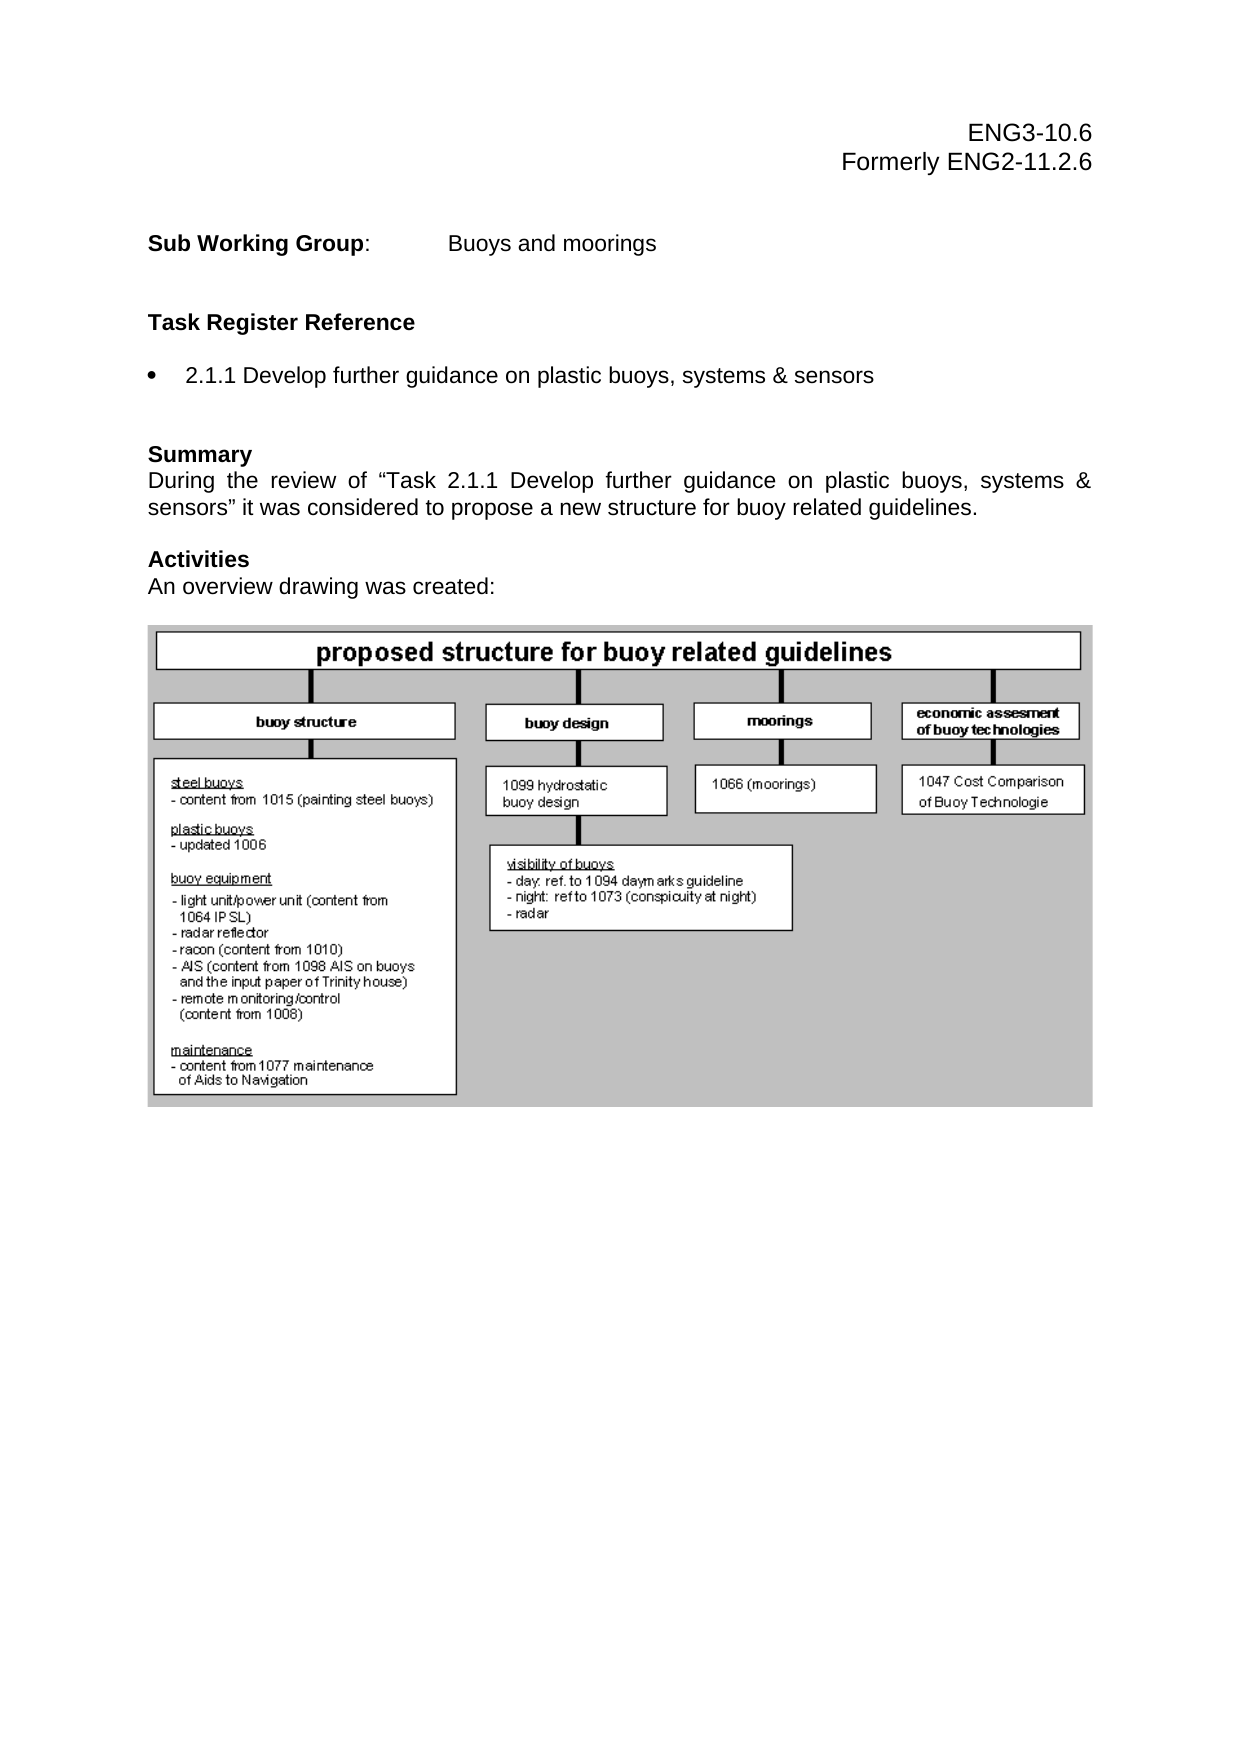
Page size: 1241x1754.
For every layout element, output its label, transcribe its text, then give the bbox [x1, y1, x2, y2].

text An overview drawing was created: [148, 573, 1092, 599]
text Formerly ENG2-11.2.6 [148, 147, 1092, 176]
text Task Register Reference [148, 309, 1092, 335]
list 2.1.1 Develop further guidance on plastic buoys, systems & sensors [148, 362, 1092, 388]
text Summary [148, 441, 1092, 467]
text ENG3-10.6 [148, 118, 1092, 147]
picture [147, 625, 1093, 1107]
text During the review of “Task 2.1.1 Develop further guidance on plastic buoys, systems & sensors” it was considered to propose a new structure for buoy related guidelines. [148, 467, 1092, 520]
text Sub Working Group: Buoys and moorings [148, 230, 1092, 256]
text Activities [148, 546, 1092, 573]
